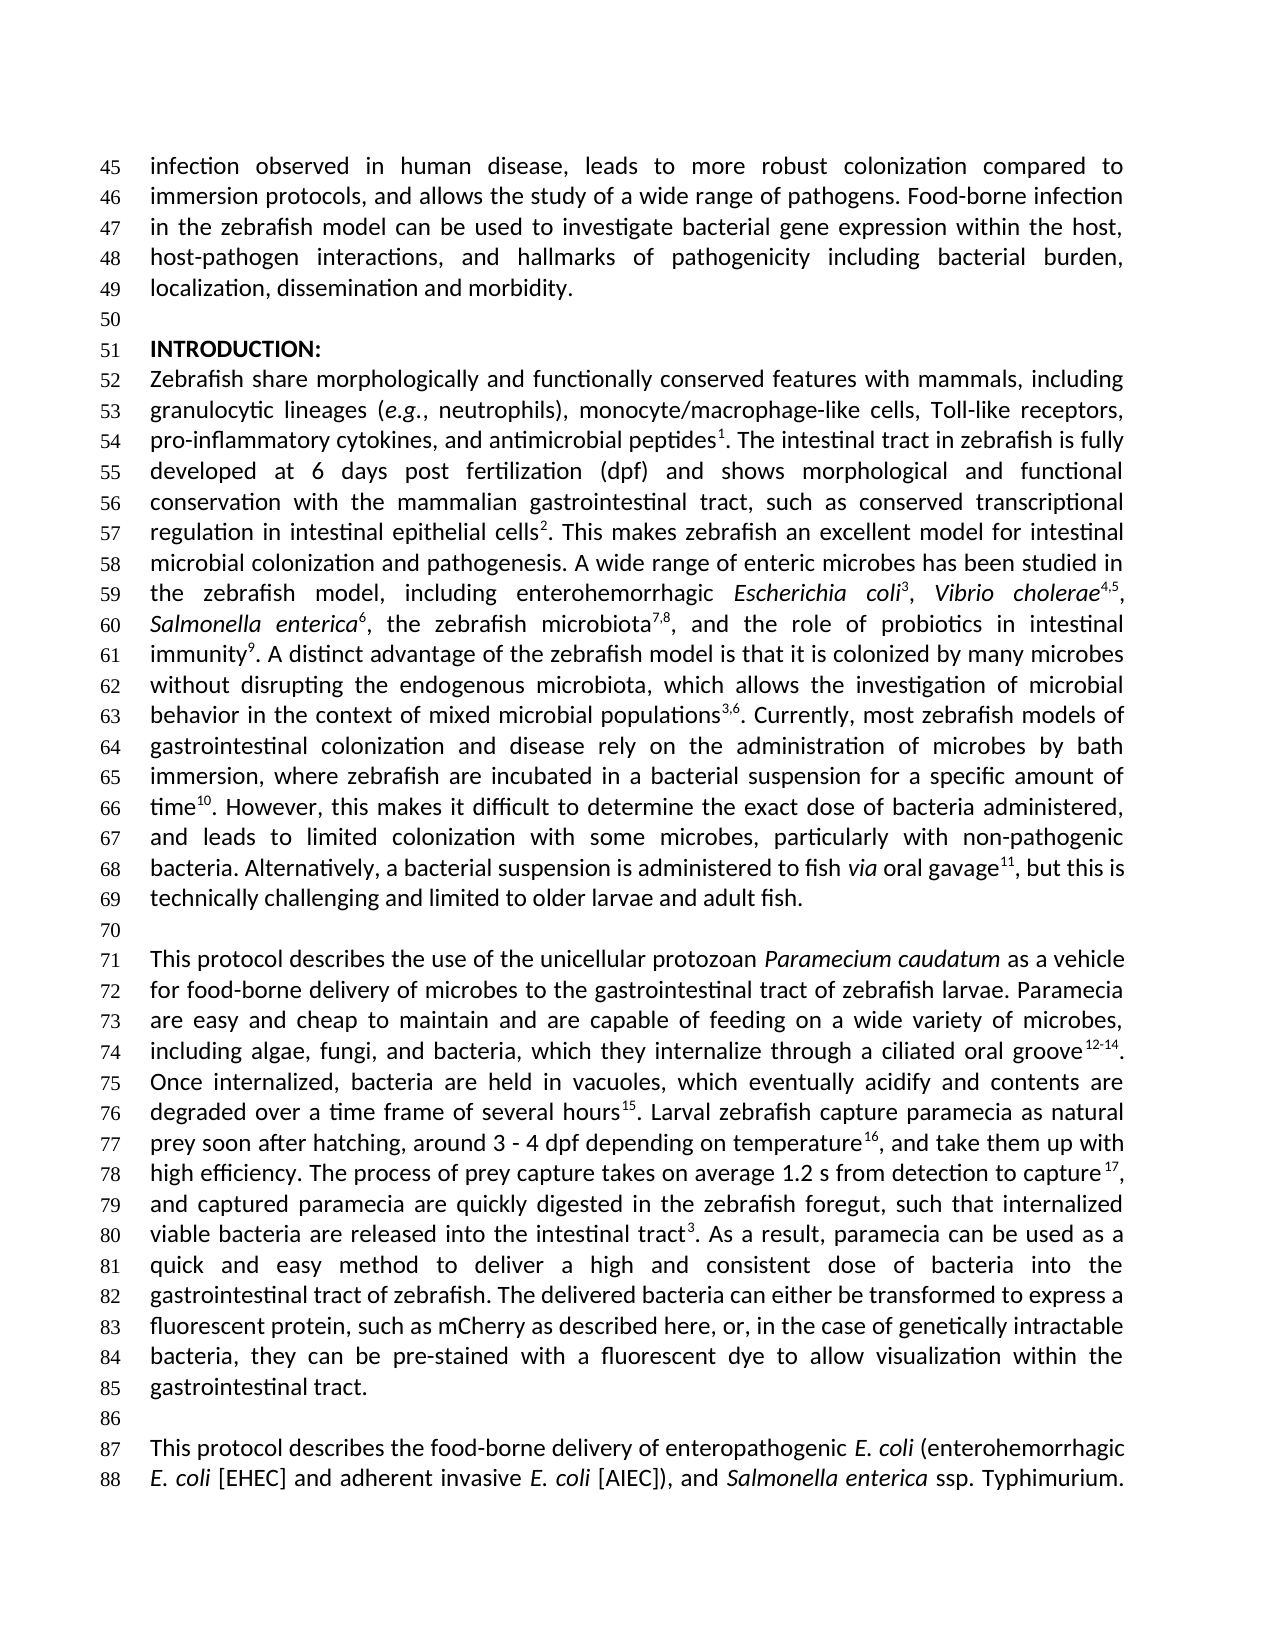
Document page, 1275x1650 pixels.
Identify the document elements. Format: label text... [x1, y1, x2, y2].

text This protocol describes the use of the unicellular protozoan Paramecium caudatum as a vehicle for food-borne delivery of microbes to the gastrointestinal tract of zebrafish larvae. Paramecia are easy and cheap to maintain and are capable of feeding on a wide variety of microbes, including algae, fungi, and bacteria, which they internalize through a ciliated oral groove12-14. Once internalized, bacteria are held in vacuoles, which eventually acidify and contents are degraded over a time frame of several hours15. Larval zebrafish capture paramecia as natural prey soon after hatching, around 3 - 4 dpf depending on temperature16, and take them up with high efficiency. The process of prey capture takes on average 1.2 s from detection to capture17, and captured paramecia are quickly digested in the zebrafish foregut, such that internalized viable bacteria are released into the intestinal tract3. As a result, paramecia can be used as a quick and easy method to deliver a high and consistent dose of bacteria into the gastrointestinal tract of zebrafish. The delivered bacteria can either be transformed to express a fluorescent protein, such as mCherry as described here, or, in the case of genetically intractable bacteria, they can be pre-stained with a fluorescent dye to allow visualization within the gastrointestinal tract. [150, 943, 1125, 1401]
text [150, 150, 1125, 303]
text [150, 1432, 1125, 1493]
text Zebrafish share morphologically and functionally conserved features with mammals, including granulocytic lineages (e.g., neutrophils), monocyte/macrophage-like cells, Toll-like receptors, pro-inflammatory cytokines, and antimicrobial peptides1. The intestinal tract in zebrafish is fully developed at 6 days post fertilization (dpf) and shows morphological and functional conservation with the mammalian gastrointestinal tract, such as conserved transcriptional regulation in intestinal epithelial cells2. This makes zebrafish an excellent model for intestinal microbial colonization and pathogenesis. A wide range of enteric microbes has been studied in the zebrafish model, including enterohemorrhagic Escherichia coli3, Vibrio cholerae4,5, Salmonella enterica6, the zebrafish microbiota7,8, and the role of probiotics in intestinal immunity9. A distinct advantage of the zebrafish model is that it is colonized by many microbes without disrupting the endogenous microbiota, which allows the investigation of microbial behavior in the context of mixed microbial populations3,6. Currently, most zebrafish models of gastrointestinal colonization and disease rely on the administration of microbes by bath immersion, where zebrafish are incubated in a bacterial suspension for a specific amount of time10. However, this makes it difficult to determine the exact dose of bacteria administered, and leads to limited colonization with some microbes, particularly with non-pathogenic bacteria. Alternatively, a bacterial suspension is administered to fish via oral gavage11, but this is technically challenging and limited to older larvae and adult fish. [150, 364, 1125, 913]
text INTRODUCTION: [150, 333, 1125, 364]
